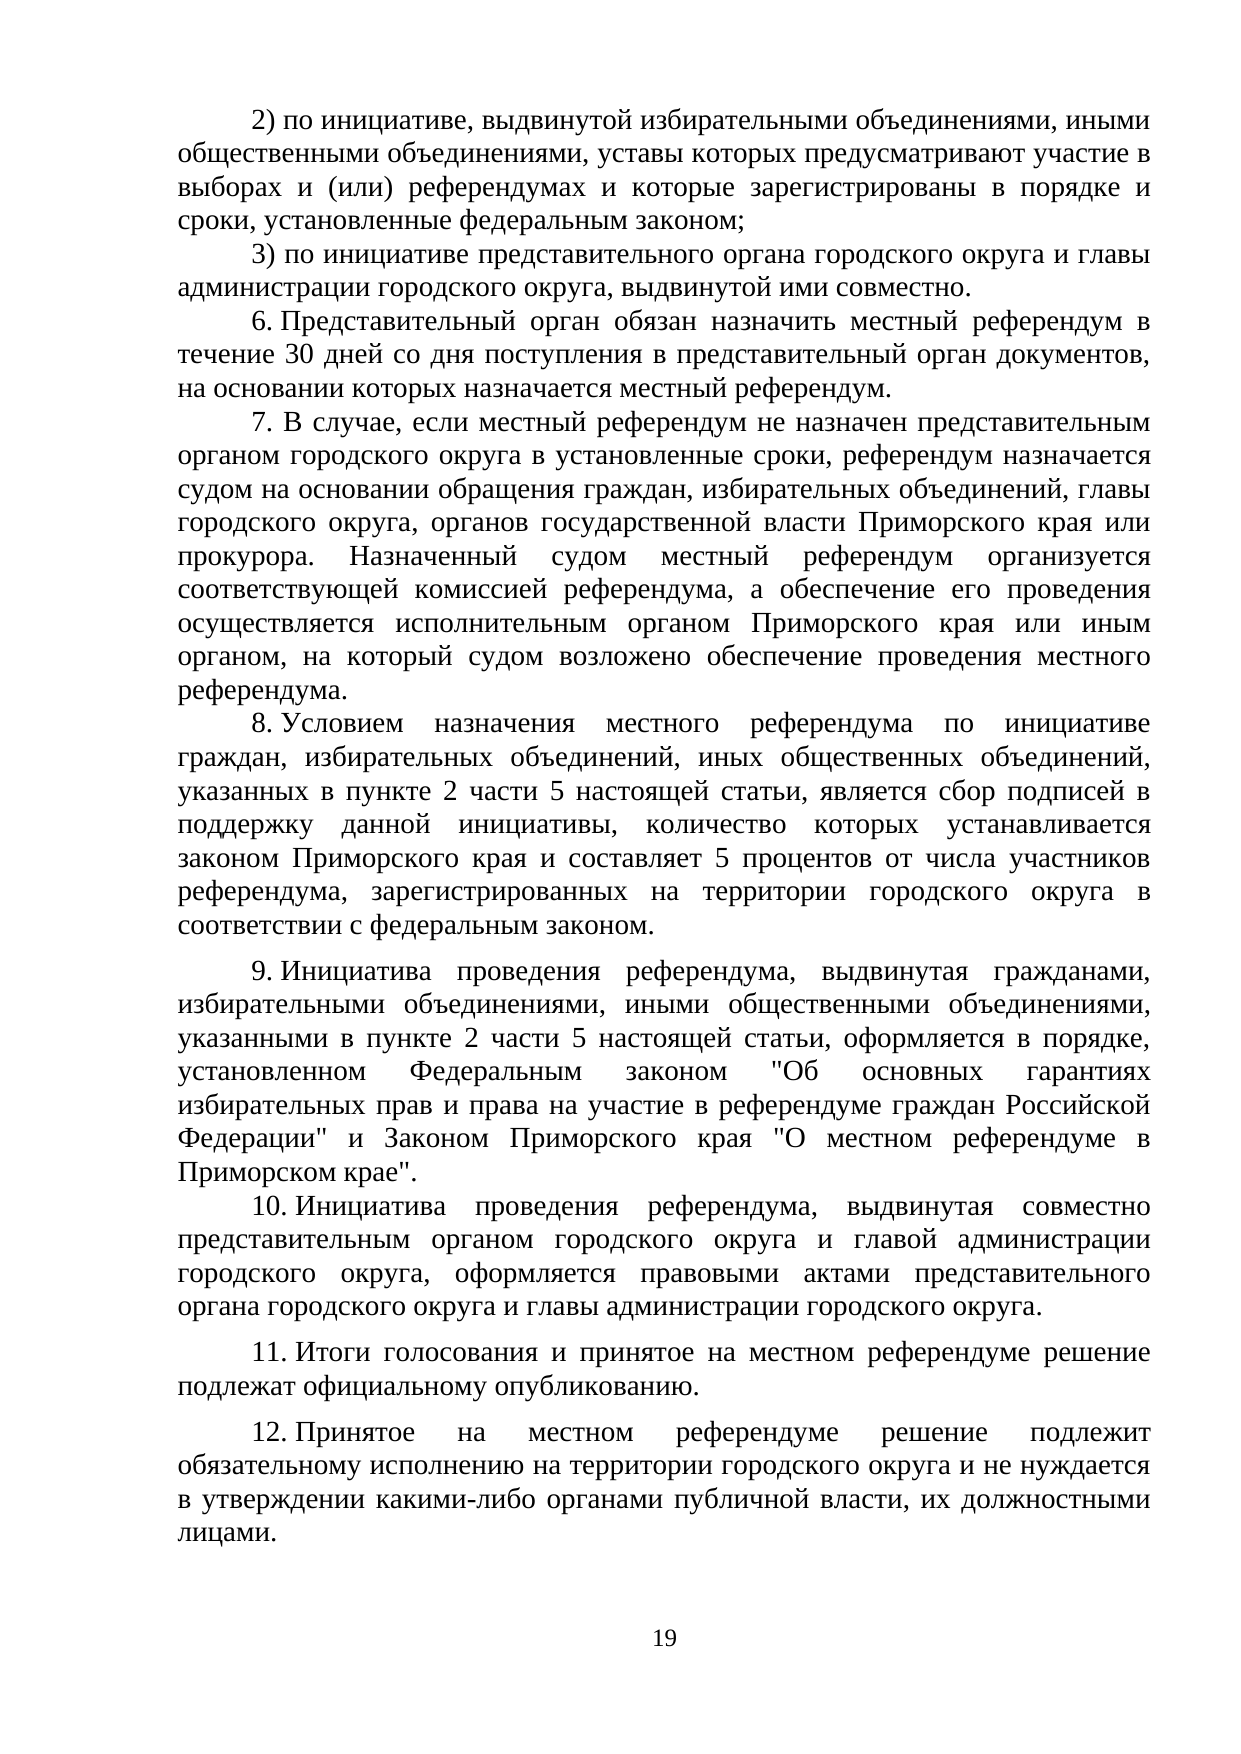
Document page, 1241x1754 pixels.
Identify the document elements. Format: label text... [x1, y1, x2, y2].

list 3) по инициативе представительного органа городского округа и главы администрации городского округа, выдвинутой ими совместно. [177, 236, 1152, 303]
text 11. Итоги голосования и принятое на местном референдуме решение подлежат официальному опубликованию. [177, 1334, 1152, 1401]
list 7. В случае, если местный референдум не назначен представительным органом городского округа в установленные сроки, референдум назначается судом на основании обращения граждан, избирательных объединений, главы городского округа, органов государственной власти Приморского края или прокурора. Назначенный судом местный референдум организуется соответствующей комиссией референдума, а обеспечение его проведения осуществляется исполнительным органом Приморского края или иным органом, на который судом возложено обеспечение проведения местного референдума. [177, 404, 1152, 706]
text 9. Инициатива проведения референдума, выдвинутая гражданами, избирательными объединениями, иными общественными объединениями, указанными в пункте 2 части 5 настоящей статьи, оформляется в порядке, установленном Федеральным законом "Об основных гарантиях избирательных прав и права на участие в референдуме граждан Российской Федерации" и Законом Приморского края "О местном референдуме в Приморском крае". [177, 953, 1152, 1188]
list 8. Условием назначения местного референдума по инициативе граждан, избирательных объединений, иных общественных объединений, указанных в пункте 2 части 5 настоящей статьи, является сбор подписей в поддержку данной инициативы, количество которых устанавливается законом Приморского края и составляет 5 процентов от числа участников референдума, зарегистрированных на территории городского округа в соответствии с федеральным законом. [177, 706, 1152, 940]
list 2) по инициативе, выдвинутой избирательными объединениями, иными общественными объединениями, уставы которых предусматривают участие в выборах и (или) референдумах и которые зарегистрированы в порядке и сроки, установленные федеральным законом; [177, 102, 1152, 236]
text 10. Инициатива проведения референдума, выдвинутая совместно представительным органом городского округа и главой администрации городского округа, оформляется правовыми актами представительного органа городского округа и главы администрации городского округа. [177, 1188, 1152, 1322]
text 12. Принятое на местном референдуме решение подлежит обязательному исполнению на территории городского округа и не нуждается в утверждении какими-либо органами публичной власти, их должностными лицами. [177, 1414, 1152, 1548]
list 6. Представительный орган обязан назначить местный референдум в течение 30 дней со дня поступления в представительный орган документов, на основании которых назначается местный референдум. [177, 303, 1152, 404]
